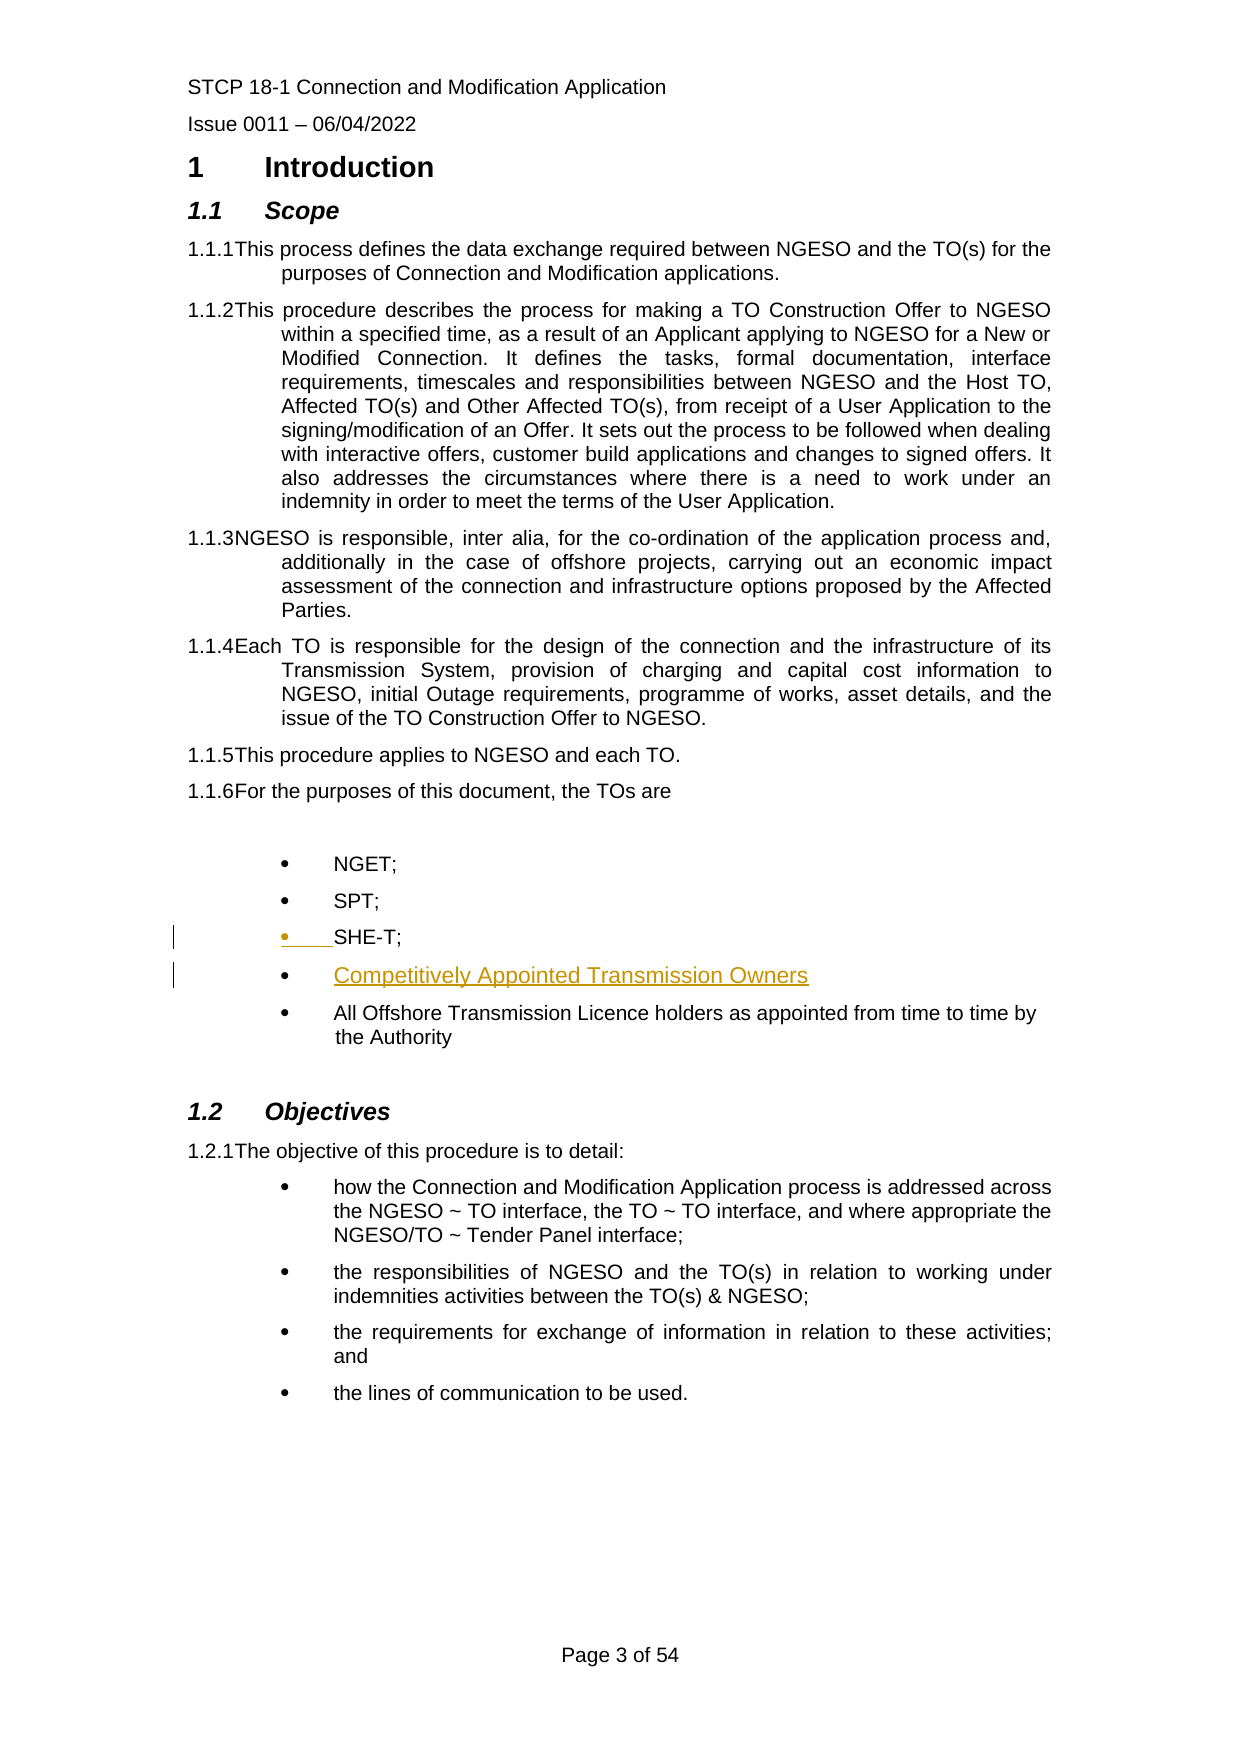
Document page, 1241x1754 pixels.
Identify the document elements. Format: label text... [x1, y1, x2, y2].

list SHE-T; [281, 925, 1053, 949]
subtitle Each TO is responsible for the design of the connection and the infrastructure of its Transmission System, provision of charging and capital cost information to NGESO, initial Outage requirements, programme of works, asset details, and the issue of the TO Construction Offer to NGESO. [187, 634, 1053, 730]
subtitle For the purposes of this document, the TOs are [187, 779, 1053, 803]
subtitle This procedure describes the process for making a TO Construction Offer to NGESO within a specified time, as a result of an Applicant applying to NGESO for a New or Modified Connection. It defines the tasks, formal documentation, interface requirements, timescales and responsibilities between NGESO and the Host TO, Affected TO(s) and Other Affected TO(s), from receipt of a User Application to the signing/modification of an Offer. It sets out the process to be followed when dealing with interactive offers, customer build applications and changes to signed offers. It also addresses the circumstances where there is a need to work under an indemnity in order to meet the terms of the User Application. [187, 298, 1053, 513]
subtitle The objective of this procedure is to detail: [187, 1139, 1053, 1163]
subtitle the requirements for exchange of information in relation to these activities; and [281, 1320, 1053, 1368]
subtitle Objectives [187, 1097, 1053, 1126]
subtitle Introduction [187, 150, 1053, 183]
subtitle the responsibilities of NGESO and the TO(s) in relation to working under indemnities activities between the TO(s) & NGESO; [281, 1259, 1053, 1308]
list All Offshore Transmission Licence holders as appointed from time to time by the Authority [281, 1000, 1053, 1048]
subtitle Scope [187, 196, 1053, 225]
subtitle This procedure applies to NGESO and each TO. [187, 742, 1053, 766]
subtitle NGESO is responsible, inter alia, for the co-ordination of the application process and, additionally in the case of offshore projects, carrying out an economic impact assessment of the connection and infrastructure options proposed by the Affected Parties. [187, 526, 1053, 622]
list NGET; [281, 852, 1053, 876]
subtitle the lines of communication to be used. [281, 1381, 1053, 1405]
subtitle how the Connection and Modification Application process is addressed across the NGESO ~ TO interface, the TO ~ TO interface, and where appropriate the NGESO/TO ~ Tender Panel interface; [281, 1175, 1053, 1247]
list SPT; [281, 888, 1053, 912]
subtitle This process defines the data exchange required between NGESO and the TO(s) for the purposes of Connection and Modification applications. [187, 237, 1053, 285]
